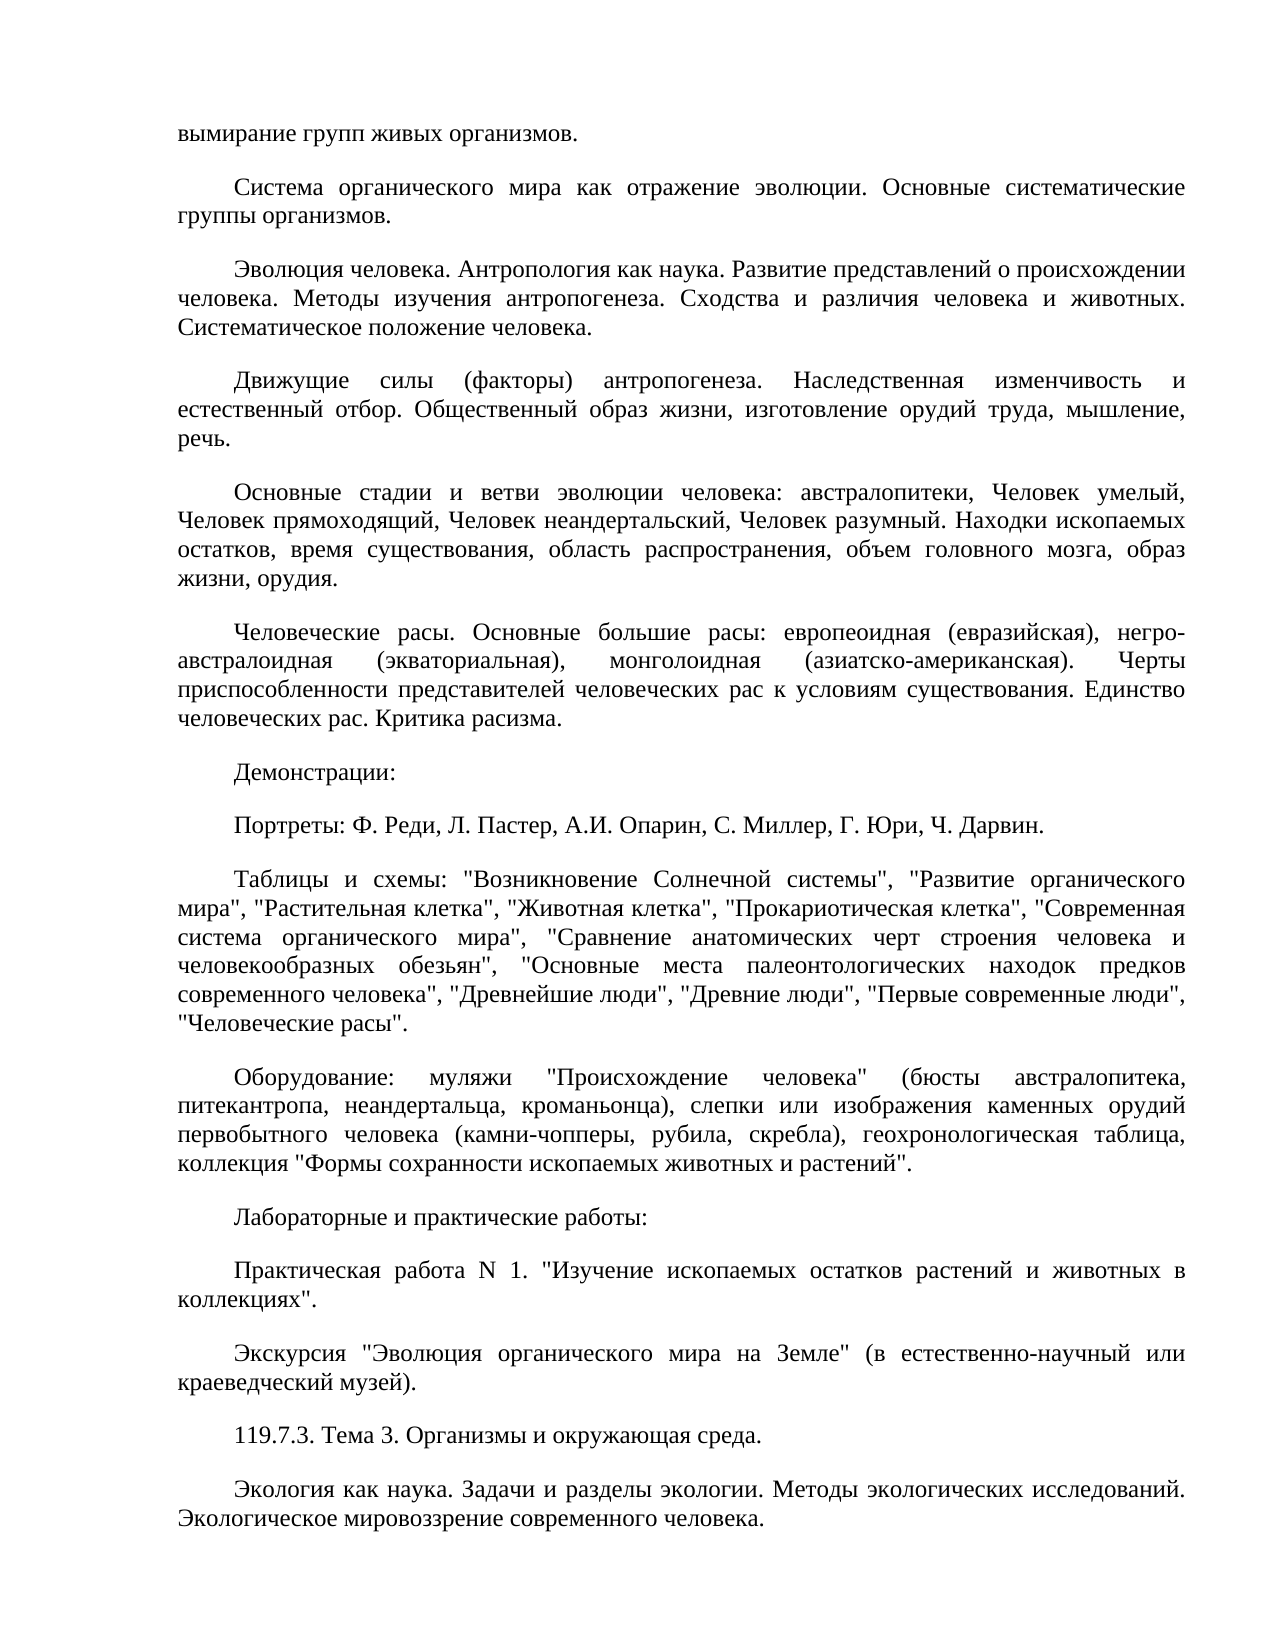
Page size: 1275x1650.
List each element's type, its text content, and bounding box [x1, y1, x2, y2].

text 119.7.3. Тема 3. Организмы и окружающая среда. [177, 1421, 1186, 1449]
text Экология как наука. Задачи и разделы экологии. Методы экологических исследований. Экологическое мировоззрение современного человека. [177, 1474, 1186, 1532]
text Демонстрации: [177, 757, 1186, 786]
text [177, 118, 1186, 147]
text Практическая работа N 1. "Изучение ископаемых остатков растений и животных в коллекциях". [177, 1256, 1186, 1313]
text Система органического мира как отражение эволюции. Основные систематические группы организмов. [177, 172, 1186, 229]
text Эволюция человека. Антропология как наука. Развитие представлений о происхождении человека. Методы изучения антропогенеза. Сходства и различия человека и животных. Систематическое положение человека. [177, 254, 1186, 341]
text Лабораторные и практические работы: [177, 1202, 1186, 1231]
text Экскурсия "Эволюция органического мира на Земле" (в естественно-научный или краеведческий музей). [177, 1338, 1186, 1396]
text Таблицы и схемы: "Возникновение Солнечной системы", "Развитие органического мира", "Растительная клетка", "Животная клетка", "Прокариотическая клетка", "Современная система органического мира", "Сравнение анатомических черт строения человека и человекообразных обезьян", "Основные места палеонтологических находок предков современного человека", "Древнейшие люди", "Древние люди", "Первые современные люди", "Человеческие расы". [177, 864, 1186, 1037]
text Основные стадии и ветви эволюции человека: австралопитеки, Человек умелый, Человек прямоходящий, Человек неандертальский, Человек разумный. Находки ископаемых остатков, время существования, область распространения, объем головного мозга, образ жизни, орудия. [177, 477, 1186, 592]
text Оборудование: муляжи "Происхождение человека" (бюсты австралопитека, питекантропа, неандертальца, кроманьонца), слепки или изображения каменных орудий первобытного человека (камни-чопперы, рубила, скребла), геохронологическая таблица, коллекция "Формы сохранности ископаемых животных и растений". [177, 1062, 1186, 1177]
text Движущие силы (факторы) антропогенеза. Наследственная изменчивость и естественный отбор. Общественный образ жизни, изготовление орудий труда, мышление, речь. [177, 366, 1186, 452]
text Портреты: Ф. Реди, Л. Пастер, А.И. Опарин, С. Миллер, Г. Юри, Ч. Дарвин. [177, 811, 1186, 839]
text Человеческие расы. Основные большие расы: европеоидная (евразийская), негро-австралоидная (экваториальная), монголоидная (азиатско-американская). Черты приспособленности представителей человеческих рас к условиям существования. Единство человеческих рас. Критика расизма. [177, 617, 1186, 732]
